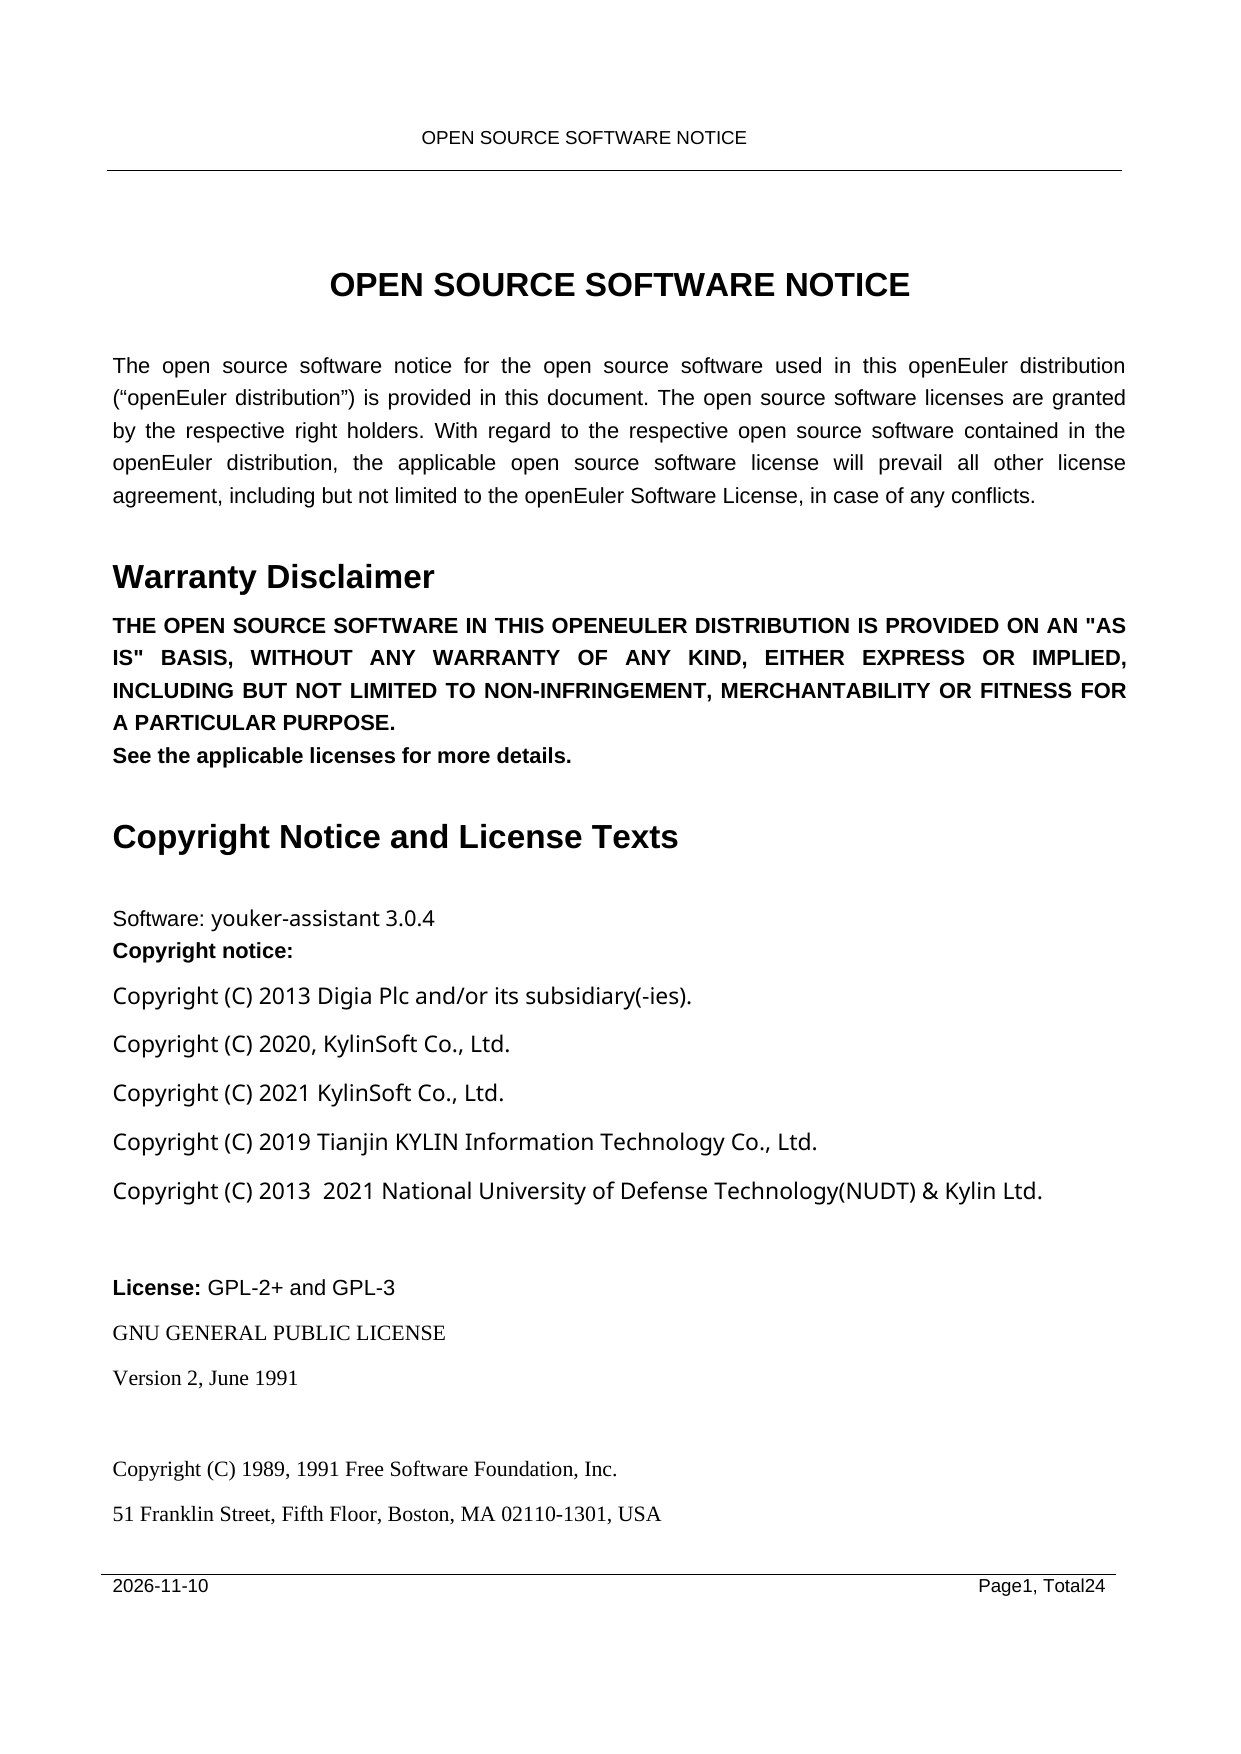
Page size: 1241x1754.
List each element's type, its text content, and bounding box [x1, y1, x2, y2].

text Copyright Notice and License Texts [112, 804, 1128, 869]
text Warranty Disclaimer [112, 544, 1128, 609]
text License: GPL-2+ and GPL-3 [112, 1272, 1128, 1304]
text Copyright (C) 2013 Digia Plc and/or its subsidiary(-ies). Copyright (C) 2020, KylinSoft Co., Ltd. Copyright (C) 2021 KylinSoft Co., Ltd. Copyright (C) 2019 Tianjin KYLIN Information Technology Co., Ltd. Copyright (C) 2013 2021 National University of Defense Technology(NUDT) & Kylin Ltd. [112, 979, 1128, 1255]
text Version 2, June 1991 [112, 1362, 1128, 1394]
text Copyright (C) 1989, 1991 Free Software Foundation, Inc. [112, 1452, 1128, 1484]
text The open source software notice for the open source software used in this openEuler distribution (“openEuler distribution”) is provided in this document. The open source software licenses are granted by the respective right holders. With regard to the respective open source software contained in the openEuler distribution, the applicable open source software license will prevail all other license agreement, including but not limited to the openEuler Software License, in case of any conflicts. [112, 349, 1128, 511]
text 51 Franklin Street, Fifth Floor, Boston, MA 02110-1301, USA [112, 1497, 1128, 1529]
text Software: youker-assistant 3.0.4 [112, 901, 1128, 934]
text OPEN SOURCE SOFTWARE NOTICE [112, 251, 1128, 316]
text GNU GENERAL PUBLIC LICENSE [112, 1317, 1128, 1349]
text Copyright notice: [112, 934, 1128, 966]
text THE OPEN SOURCE SOFTWARE IN THIS OPENEULER DISTRIBUTION IS PROVIDED ON AN "AS IS" BASIS, WITHOUT ANY WARRANTY OF ANY KIND, EITHER EXPRESS OR IMPLIED, INCLUDING BUT NOT LIMITED TO NON-INFRINGEMENT, MERCHANTABILITY OR FITNESS FOR A PARTICULAR PURPOSE. See the applicable licenses for more details. [112, 609, 1128, 771]
